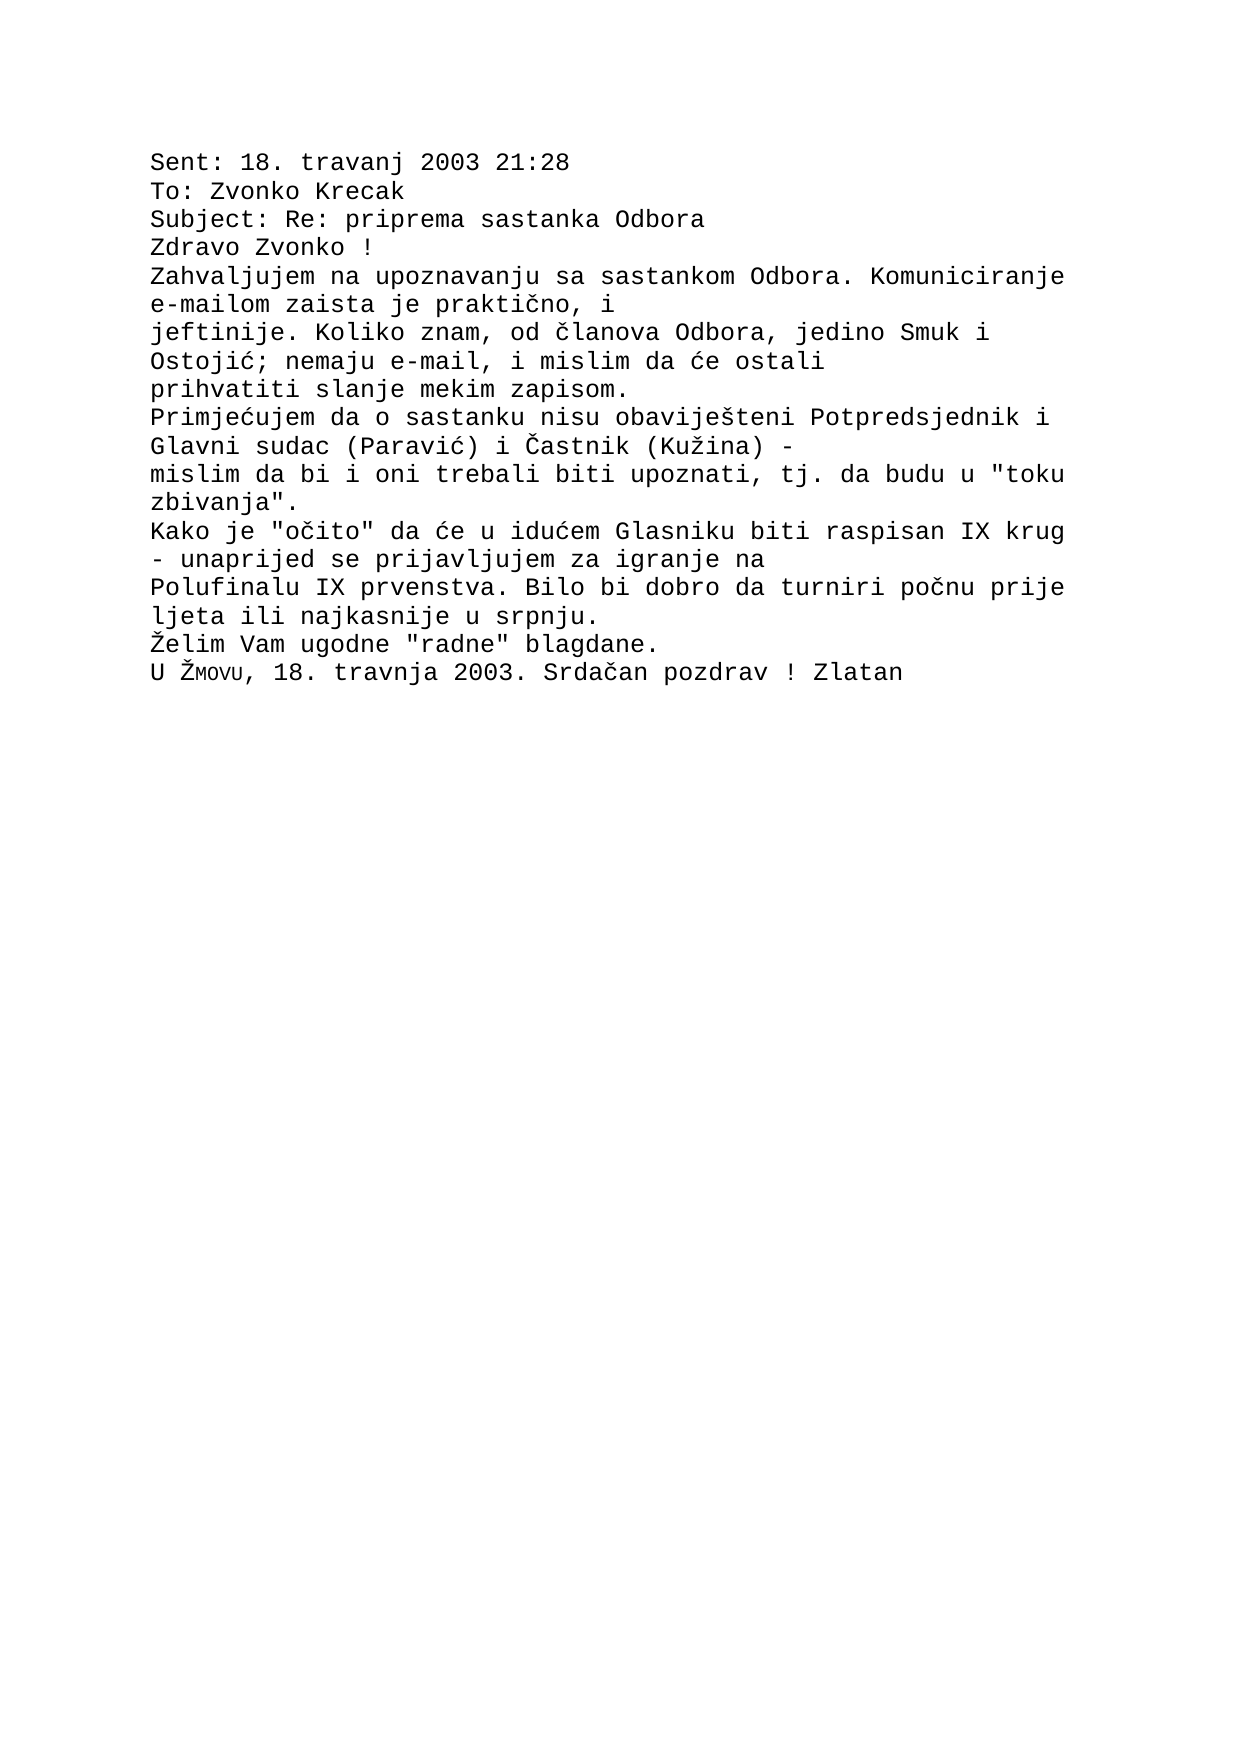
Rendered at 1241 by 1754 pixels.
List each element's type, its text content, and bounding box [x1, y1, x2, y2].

text Subject: Re: priprema sastanka Odbora Zdravo Zvonko ! [150, 207, 1090, 263]
text U Žmovu, 18. travnja 2003. Srdačan pozdrav ! Zlatan [150, 660, 1090, 688]
text Kako je "očito" da će u idućem Glasniku biti raspisan IX krug - unaprijed se prijavljujem za igranje na Polufinalu IX prvenstva. Bilo bi dobro da turniri počnu prije ljeta ili najkasnije u srpnju. [150, 518, 1090, 632]
text Sent: 18. travanj 2003 21:28 To: Zvonko Krecak [150, 150, 1090, 207]
text Zahvaljujem na upoznavanju sa sastankom Odbora. Komuniciranje e-mailom zaista je praktično, i jeftinije. Koliko znam, od članova Odbora, jedino Smuk i Ostojić; nemaju e-mail, i mislim da će ostali prihvatiti slanje mekim zapisom. [150, 263, 1090, 405]
text Želim Vam ugodne "radne" blagdane. [150, 632, 1090, 660]
text Primjećujem da o sastanku nisu obaviješteni Potpredsjednik i Glavni sudac (Paravić) i Častnik (Kužina) - mislim da bi i oni trebali biti upoznati, tj. da budu u "toku zbivanja". [150, 405, 1090, 518]
